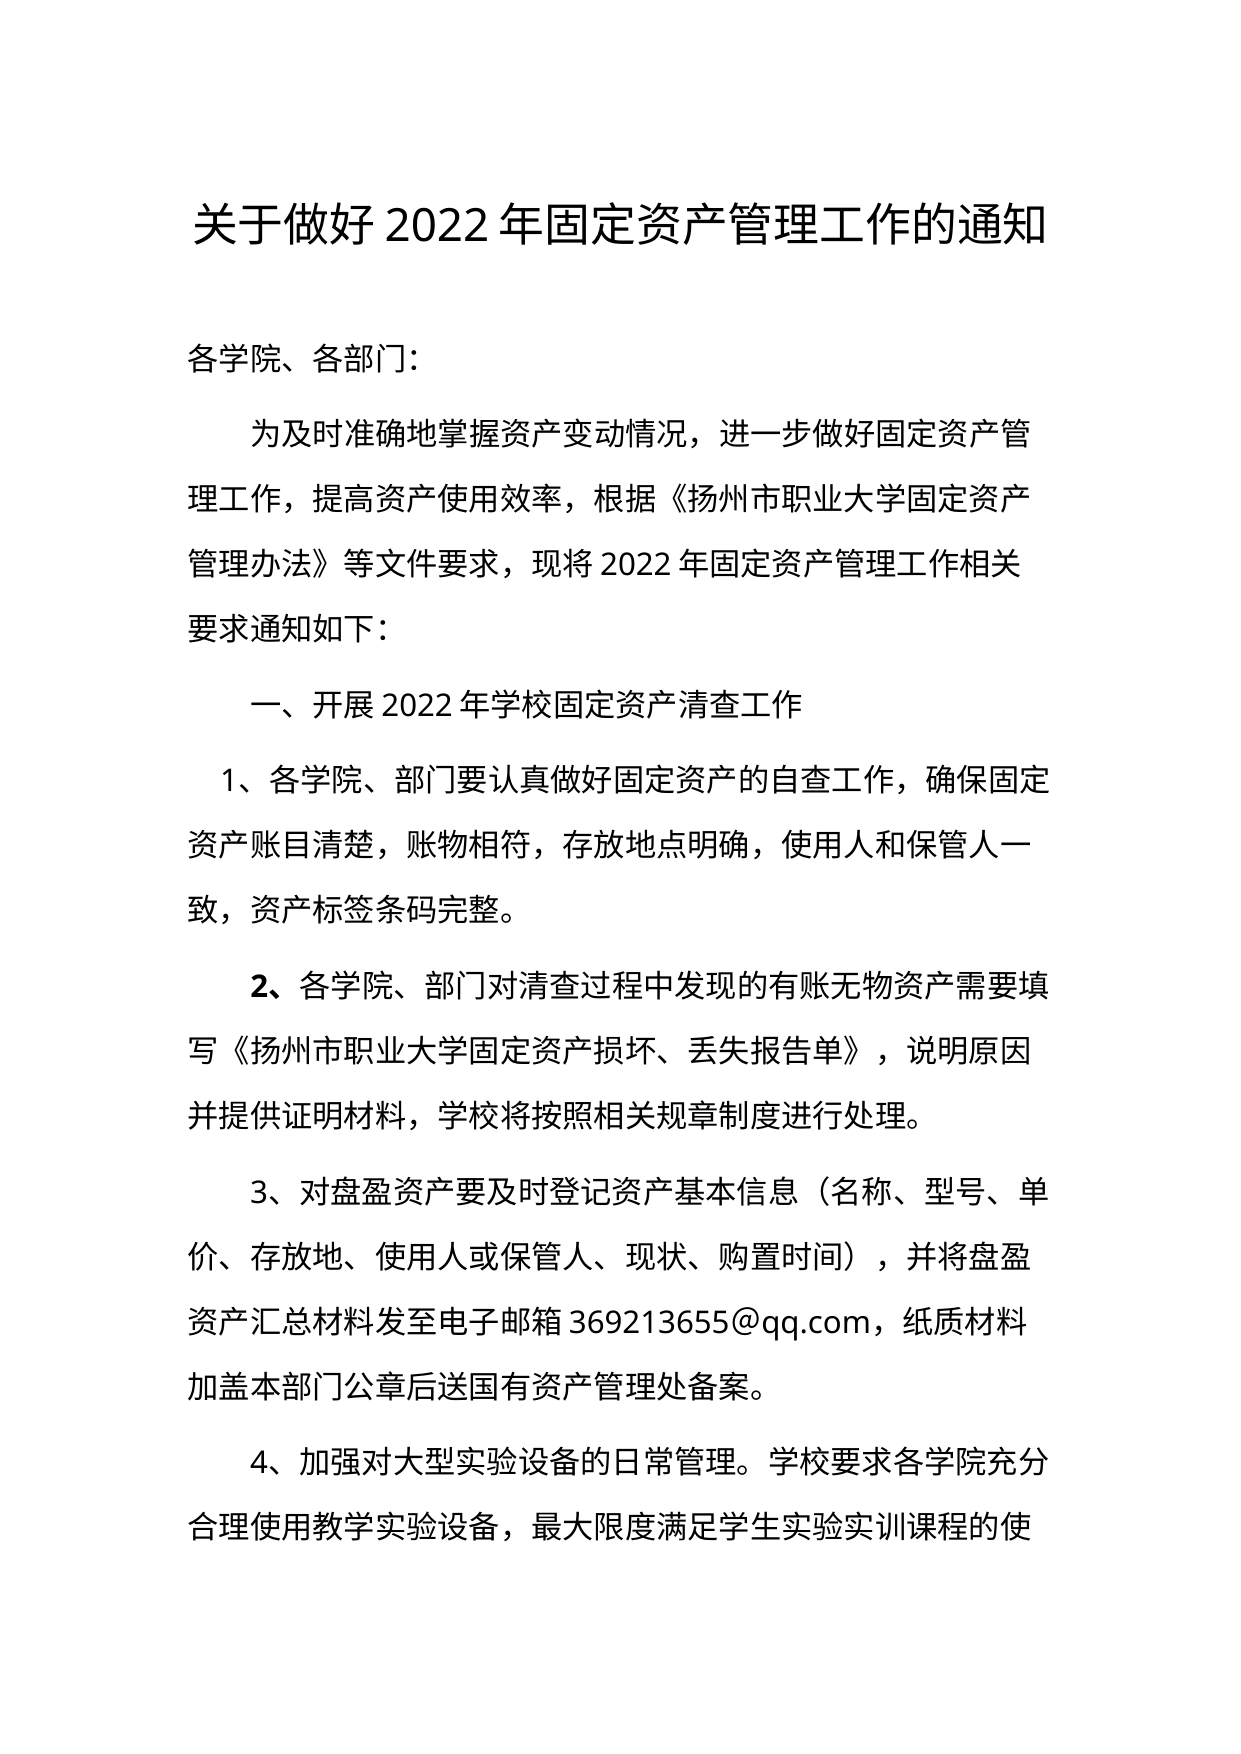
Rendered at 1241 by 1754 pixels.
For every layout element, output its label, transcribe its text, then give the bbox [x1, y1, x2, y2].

text 各学院、各部门： [187, 324, 1053, 389]
text 3、对盘盈资产要及时登记资产基本信息（名称、型号、单价、存放地、使用人或保管人、现状、购置时间），并将盘盈资产汇总材料发至电子邮箱369213655＠qq.com，纸质材料加盖本部门公章后送国有资产管理处备案。 [187, 1157, 1053, 1417]
text 为及时准确地掌握资产变动情况，进一步做好固定资产管理工作，提高资产使用效率，根据《扬州市职业大学固定资产管理办法》等文件要求，现将2022年固定资产管理工作相关要求通知如下： [187, 399, 1053, 659]
list 开展2022年学校固定资产清查工作 [187, 670, 1053, 735]
text 关于做好2022年固定资产管理工作的通知 [187, 173, 1053, 270]
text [187, 1428, 1053, 1558]
text 1、各学院、部门要认真做好固定资产的自查工作，确保固定资产账目清楚，账物相符，存放地点明确，使用人和保管人一致，资产标签条码完整。 [187, 746, 1053, 941]
text 2、各学院、部门对清查过程中发现的有账无物资产需要填写《扬州市职业大学固定资产损坏、丢失报告单》，说明原因并提供证明材料，学校将按照相关规章制度进行处理。 [187, 951, 1053, 1146]
